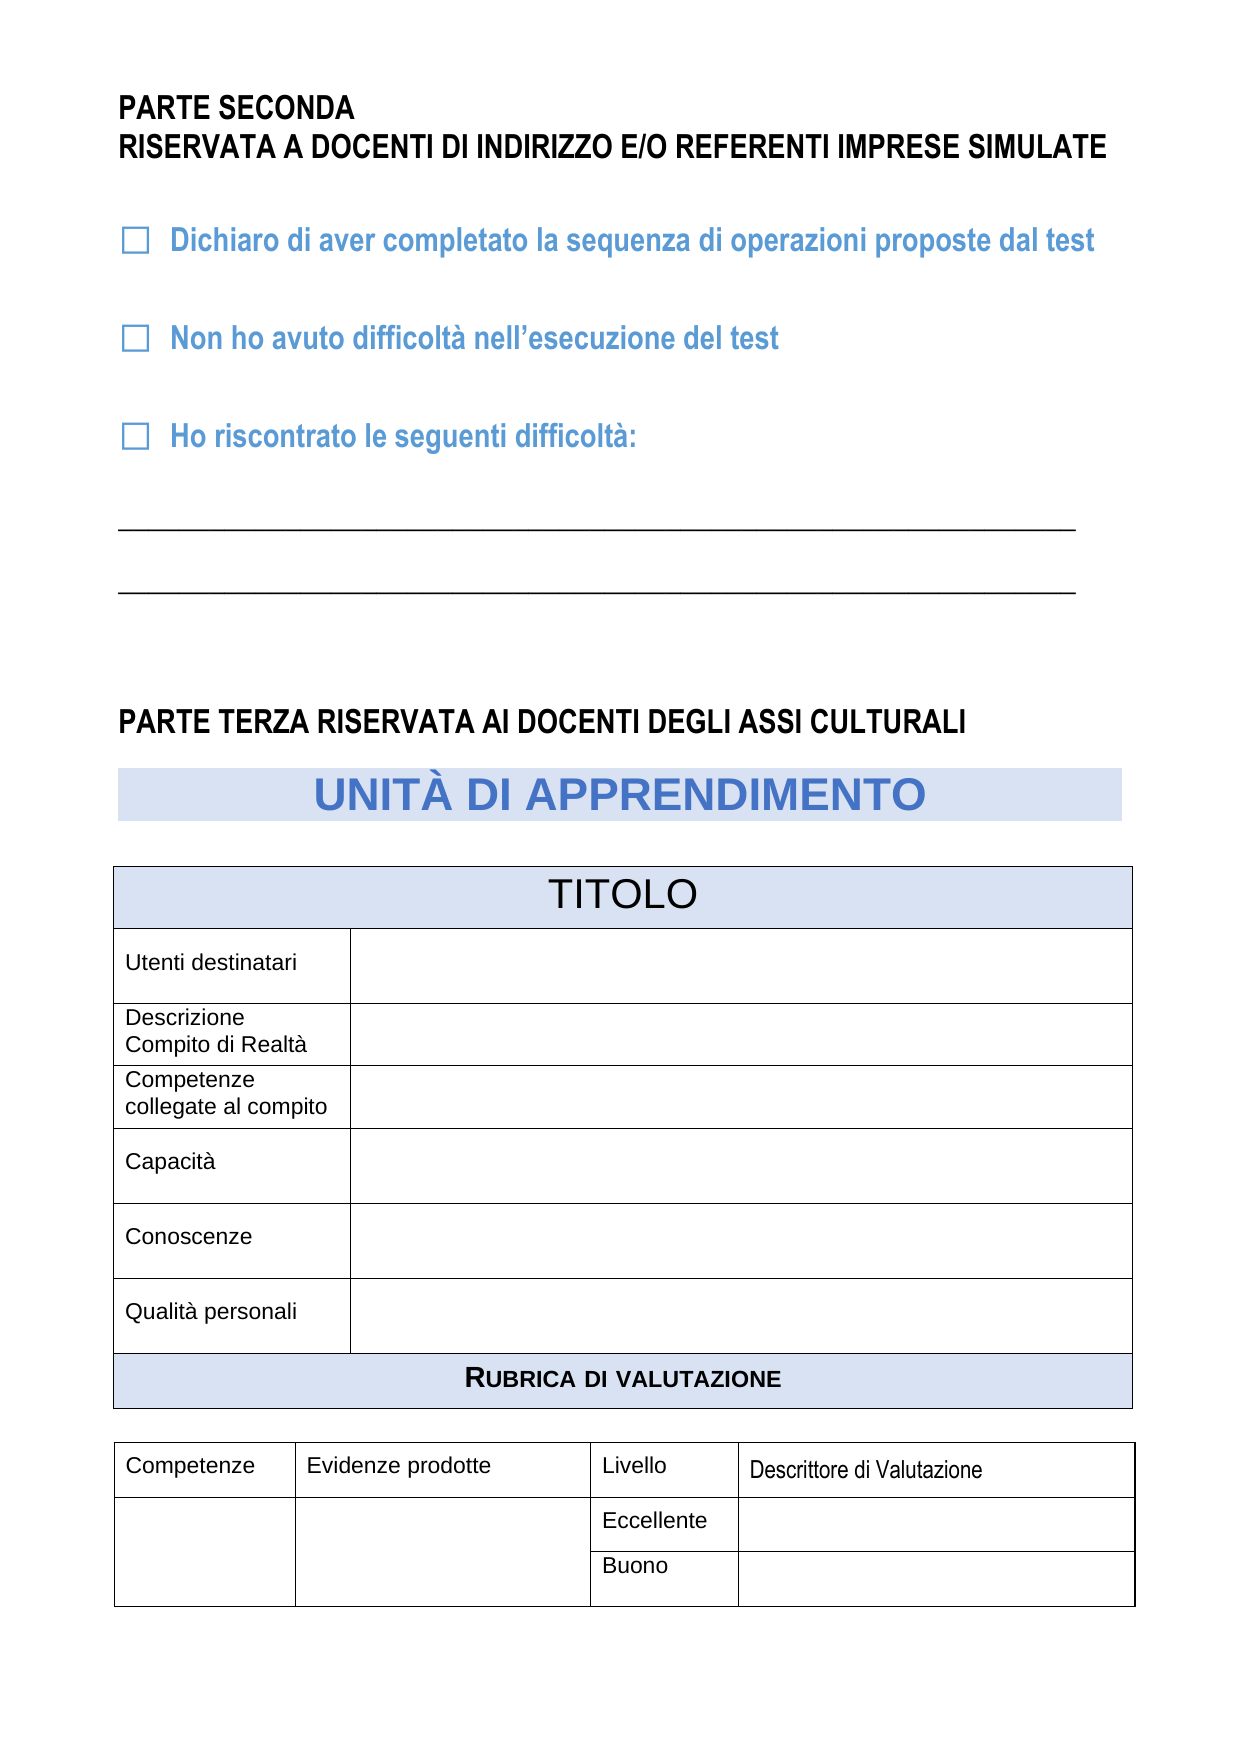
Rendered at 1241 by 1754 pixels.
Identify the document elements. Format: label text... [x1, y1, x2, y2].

table_cell Descrizione Compito di Realtà [114, 1004, 350, 1065]
table_cell Competenze collegate al compito [114, 1066, 350, 1127]
table_cell [351, 1004, 1132, 1065]
table_cell Buono [591, 1552, 738, 1606]
table_cell [351, 929, 1132, 1003]
table_header Descrittore di Valutazione [739, 1443, 1134, 1497]
text UNITÀ DI APPRENDIMENTO [118, 768, 1122, 821]
list Dichiaro di aver completato la sequenza di operazioni proposte dal test [118, 190, 1122, 276]
text _______________________________________________________________ [118, 559, 1122, 598]
table_header Competenze [115, 1443, 295, 1497]
table_cell [739, 1552, 1134, 1606]
table_header Livello [591, 1443, 738, 1497]
table_cell Rubrica di valutazione [114, 1354, 1132, 1408]
table_cell [351, 1204, 1132, 1277]
text _______________________________________________________________ [118, 496, 1122, 534]
text PARTE SECONDA RISERVATA A DOCENTI DI INDIRIZZO E/O REFERENTI IMPRESE SIMULATE [118, 89, 1122, 165]
table_cell Eccellente [591, 1498, 738, 1551]
table_cell [296, 1498, 590, 1606]
table_header TITOLO [114, 867, 1132, 928]
text PARTE TERZA RISERVATA AI DOCENTI DEGLI ASSI CULTURALI [118, 702, 1122, 741]
table_cell [739, 1498, 1134, 1551]
table_cell Qualità personali [114, 1279, 350, 1352]
table_cell Utenti destinatari [114, 929, 350, 1003]
table_cell [351, 1066, 1132, 1127]
table_header Evidenze prodotte [296, 1443, 590, 1497]
table_cell [351, 1129, 1132, 1202]
list Ho riscontrato le seguenti difficoltà: [118, 386, 1122, 471]
table_cell Capacità [114, 1129, 350, 1202]
table_cell [115, 1498, 295, 1606]
table_cell [351, 1279, 1132, 1352]
list Non ho avuto difficoltà nell’esecuzione del test [118, 288, 1122, 373]
table_cell Conoscenze [114, 1204, 350, 1277]
